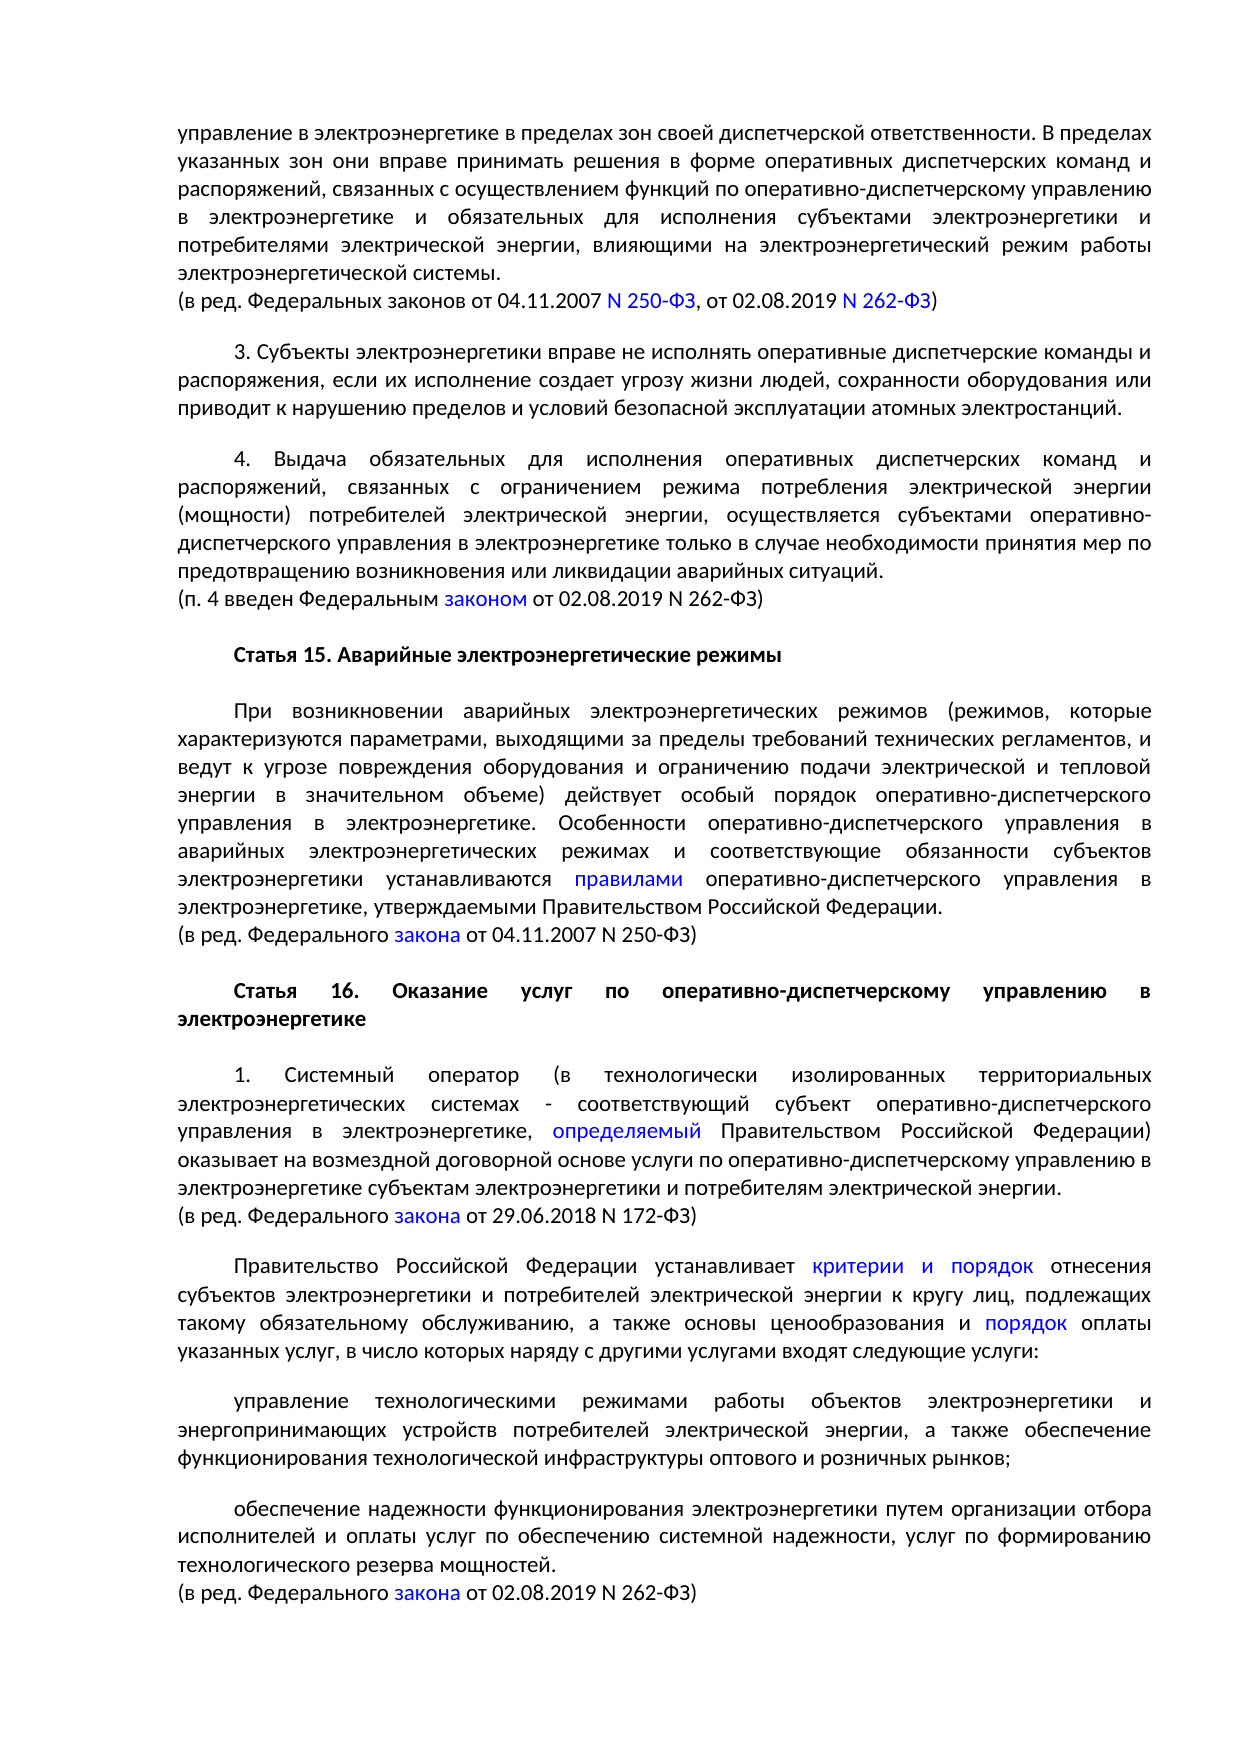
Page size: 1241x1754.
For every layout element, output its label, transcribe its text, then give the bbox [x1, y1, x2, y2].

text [177, 118, 1152, 286]
text Правительство Российской Федерации устанавливает критерии и порядок отнесения субъектов электроэнергетики и потребителей электрической энергии к кругу лиц, подлежащих такому обязательному обслуживанию, а также основы ценообразования и порядок оплаты указанных услуг, в число которых наряду с другими услугами входят следующие услуги: [177, 1252, 1152, 1364]
text обеспечение надежности функционирования электроэнергетики путем организации отбора исполнителей и оплаты услуг по обеспечению системной надежности, услуг по формированию технологического резерва мощностей. [177, 1494, 1152, 1578]
text При возникновении аварийных электроэнергетических режимов (режимов, которые характеризуются параметрами, выходящими за пределы требований технических регламентов, и ведут к угрозе повреждения оборудования и ограничению подачи электрической и тепловой энергии в значительном объеме) действует особый порядок оперативно-диспетчерского управления в электроэнергетике. Особенности оперативно-диспетчерского управления в аварийных электроэнергетических режимах и соответствующие обязанности субъектов электроэнергетики устанавливаются правилами оперативно-диспетчерского управления в электроэнергетике, утверждаемыми Правительством Российской Федерации. [177, 696, 1152, 921]
title Статья 15. Аварийные электроэнергетические режимы [177, 640, 1152, 668]
text (в ред. Федеральных законов от 04.11.2007 N 250-ФЗ, от 02.08.2019 N 262-ФЗ) [177, 286, 1152, 314]
text управление технологическими режимами работы объектов электроэнергетики и энергопринимающих устройств потребителей электрической энергии, а также обеспечение функционирования технологической инфраструктуры оптового и розничных рынков; [177, 1387, 1152, 1471]
text (в ред. Федерального закона от 02.08.2019 N 262-ФЗ) [177, 1578, 1152, 1606]
text (в ред. Федерального закона от 29.06.2018 N 172-ФЗ) [177, 1201, 1152, 1229]
text (п. 4 введен Федеральным законом от 02.08.2019 N 262-ФЗ) [177, 584, 1152, 612]
title Статья 16. Оказание услуг по оперативно-диспетчерскому управлению в электроэнергетике [177, 977, 1152, 1033]
text 4. Выдача обязательных для исполнения оперативных диспетчерских команд и распоряжений, связанных с ограничением режима потребления электрической энергии (мощности) потребителей электрической энергии, осуществляется субъектами оперативно-диспетчерского управления в электроэнергетике только в случае необходимости принятия мер по предотвращению возникновения или ликвидации аварийных ситуаций. [177, 444, 1152, 584]
text 3. Субъекты электроэнергетики вправе не исполнять оперативные диспетчерские команды и распоряжения, если их исполнение создает угрозу жизни людей, сохранности оборудования или приводит к нарушению пределов и условий безопасной эксплуатации атомных электростанций. [177, 337, 1152, 421]
text (в ред. Федерального закона от 04.11.2007 N 250-ФЗ) [177, 921, 1152, 948]
text 1. Системный оператор (в технологически изолированных территориальных электроэнергетических системах - соответствующий субъект оперативно-диспетчерского управления в электроэнергетике, определяемый Правительством Российской Федерации) оказывает на возмездной договорной основе услуги по оперативно-диспетчерскому управлению в электроэнергетике субъектам электроэнергетики и потребителям электрической энергии. [177, 1061, 1152, 1201]
